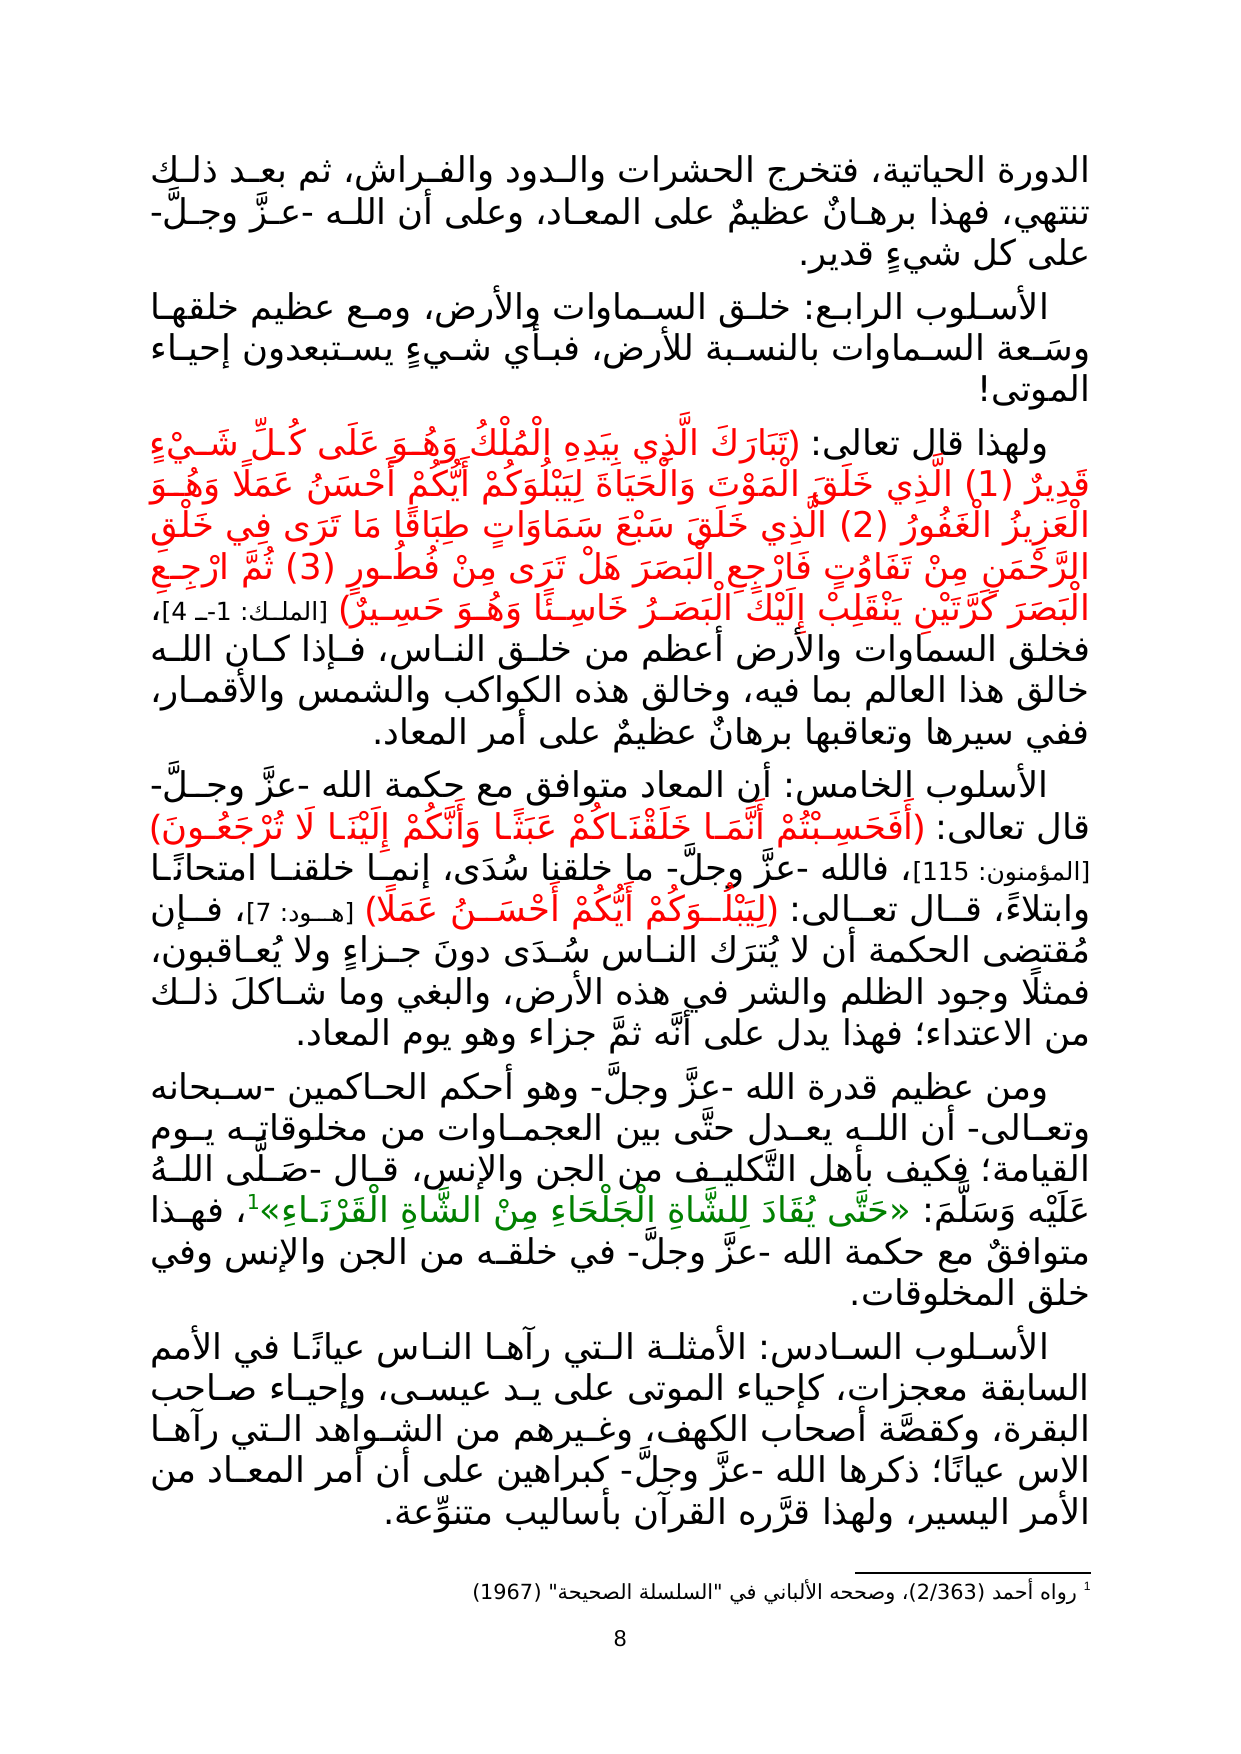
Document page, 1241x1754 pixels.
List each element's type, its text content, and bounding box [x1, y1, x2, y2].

text الأسلوب السادس: الأمثلة التي رآها الناس عيانًا في الأمم السابقة معجزات، كإحياء الموتى على يد عيسى، وإحياء صاحب البقرة، وكقصَّة أصحاب الكهف، وغيرهم من الشواهد التي رآها الاس عيانًا؛ ذكرها الله -عزَّ وجلَّ- كبراهين على أن أمر المعاد من الأمر اليسير، ولهذا قرَّره القرآن بأساليب متنوِّعة. [150, 1326, 1090, 1532]
text الأسلوب الخامس: أن المعاد متوافق مع حكمة الله -عزَّ وجلَّ- قال تعالى: ﴿أَفَحَسِبْتُمْ أَنَّمَا خَلَقْنَاكُمْ عَبَثًا وَأَنَّكُمْ إِلَيْنَا لَا تُرْجَعُونَ﴾ [المؤمنون: 115]، فالله -عزَّ وجلَّ- ما خلقنا سُدَى، إنما خلقنا امتحانًا وابتلاءً، قال تعالى: ﴿لِيَبْلُوَكُمْ أَيُّكُمْ أَحْسَنُ عَمَلًا﴾ [هود: 7]، فإن مُقتضى الحكمة أن لا يُترَك الناس سُدَى دونَ جزاءٍ ولا يُعاقبون، فمثلًا وجود الظلم والشر في هذه الأرض، والبغي وما شاكلَ ذلك من الاعتداء؛ فهذا يدل على أنَّه ثمَّ جزاء وهو يوم المعاد. [150, 765, 1090, 1054]
text الأسلوب الرابع: خلق السماوات والأرض، ومع عظيم خلقها وسَعة السماوات بالنسبة للأرض، فبأي شيءٍ يستبعدون إحياء الموتى! [150, 286, 1090, 410]
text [150, 150, 1090, 274]
text ومن عظيم قدرة الله -عزَّ وجلَّ- وهو أحكم الحاكمين -سبحانه وتعالى- أن الله يعدل حتَّى بين العجماوات من مخلوقاته يوم القيامة؛ فكيف بأهل التَّكليف من الجن والإنس، قال -صَلَّى اللهُ عَلَيْه وَسَلَّمَ: «حَتَّى يُقَادَ لِلشَّاةِ الْجَلْحَاءِ مِنْ الشَّاةِ الْقَرْنَاءِ»، فهذا متوافقٌ مع حكمة الله -عزَّ وجلَّ- في خلقه من الجن والإنس وفي خلق المخلوقات. [150, 1066, 1090, 1314]
text ولهذا قال تعالى: ﴿تَبَارَكَ الَّذِي بِيَدِهِ الْمُلْكُ وَهُوَ عَلَى كُلِّ شَيْءٍ قَدِيرٌ (1) الَّذِي خَلَقَ الْمَوْتَ وَالْحَيَاةَ لِيَبْلُوَكُمْ أَيُّكُمْ أَحْسَنُ عَمَلًا وَهُوَ الْعَزِيزُ الْغَفُورُ (2) الَّذِي خَلَقَ سَبْعَ سَمَاوَاتٍ طِبَاقًا مَا تَرَى فِي خَلْقِ الرَّحْمَنِ مِنْ تَفَاوُتٍ فَارْجِعِ الْبَصَرَ هَلْ تَرَى مِنْ فُطُورٍ (3) ثُمَّ ارْجِعِ الْبَصَرَ كَرَّتَيْنِ يَنْقَلِبْ إِلَيْكَ الْبَصَرُ خَاسِئًا وَهُوَ حَسِيرٌ﴾ [الملك: 1- 4]، فخلق السماوات والأرض أعظم من خلق الناس، فإذا كان الله خالق هذا العالم بما فيه، وخالق هذه الكواكب والشمس والأقمار، ففي سيرها وتعاقبها برهانٌ عظيمٌ على أمر المعاد. [150, 422, 1090, 752]
